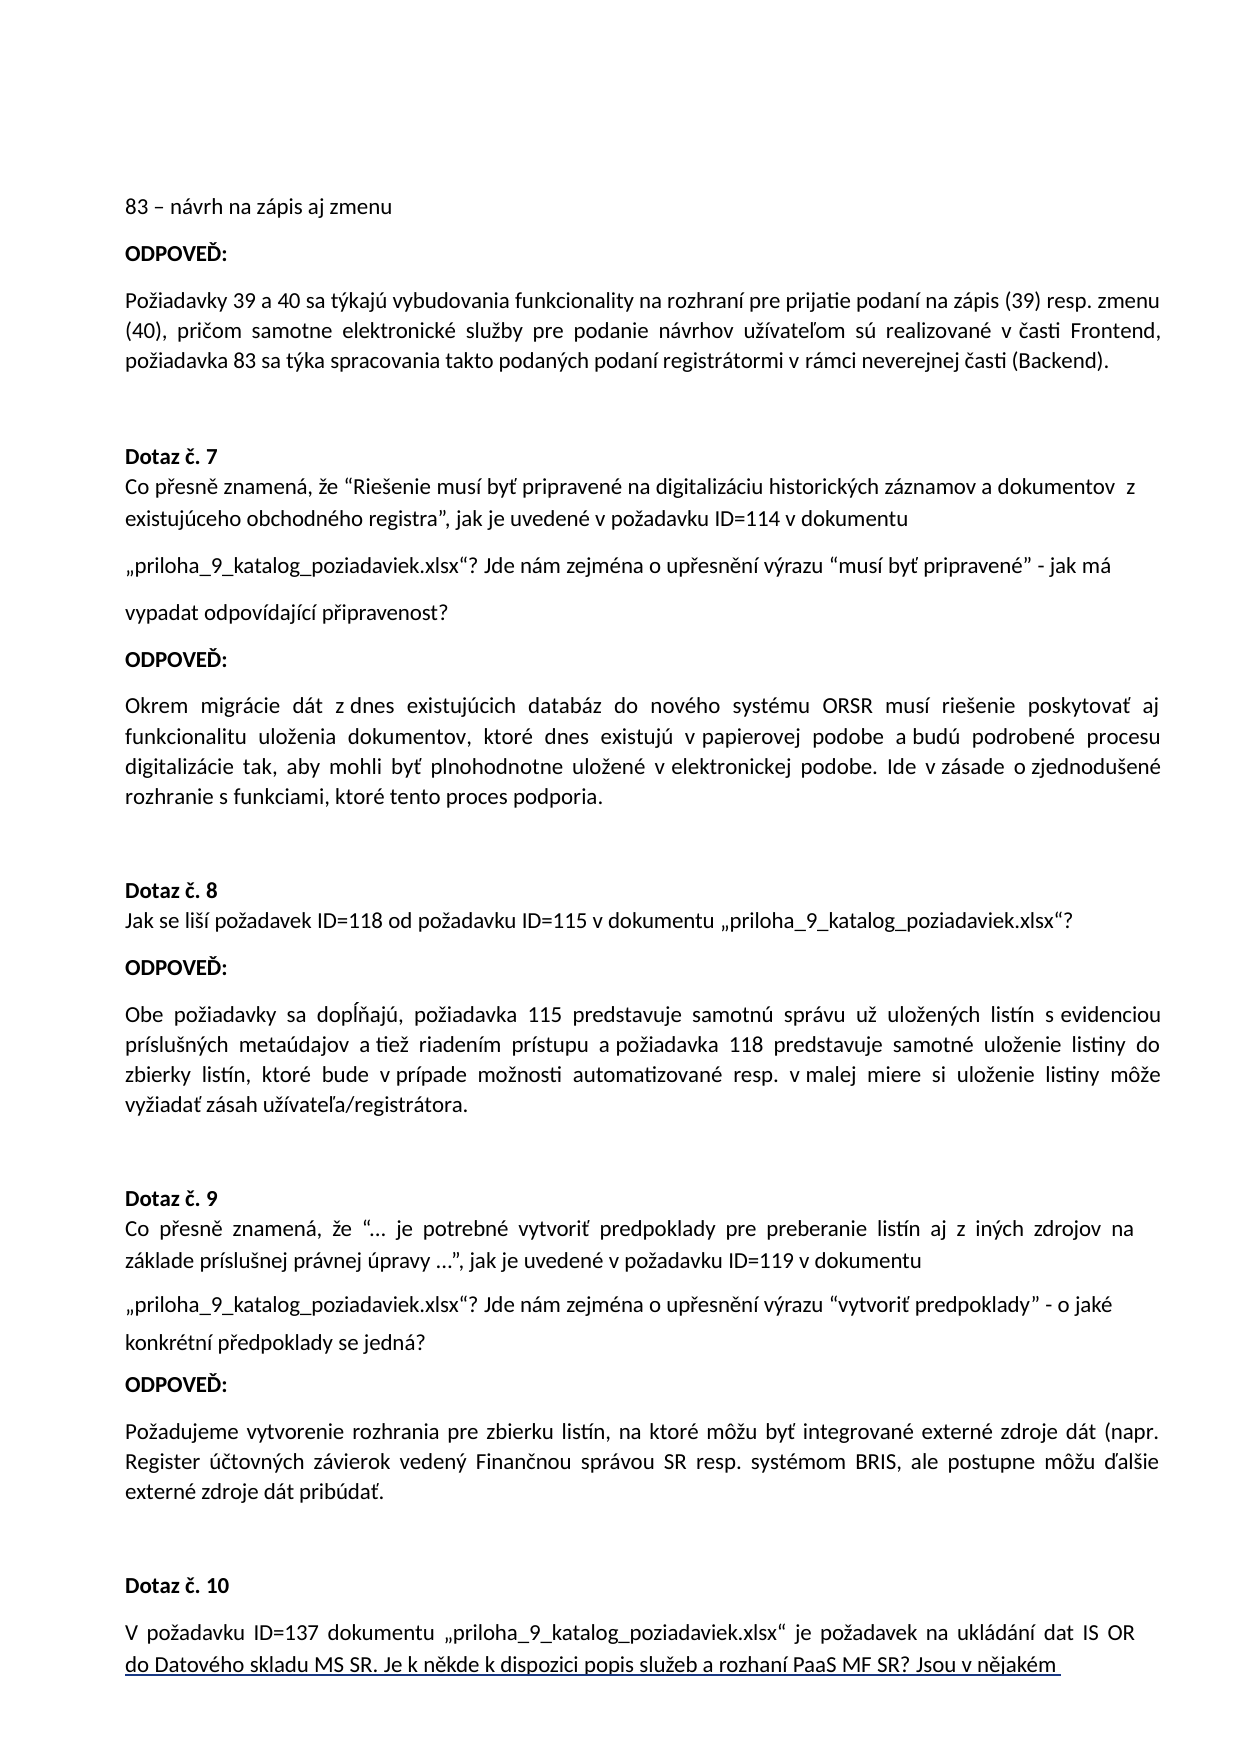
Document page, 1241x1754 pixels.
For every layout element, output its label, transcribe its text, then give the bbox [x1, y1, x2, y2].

text konkrétní předpoklady se jedná? [125, 1332, 1161, 1356]
text ODPOVEĎ: [125, 953, 1161, 981]
text Co přesně znamená, že “Riešenie musí byť pripravené na digitalizáciu historických záznamov a dokumentov z existujúceho obchodného registra”, jak je uvedené v požadavku ID=114 v dokumentu [125, 472, 1135, 532]
text Požiadavky 39 a 40 sa týkajú vybudovania funkcionality na rozhraní pre prijatie podaní na zápis (39) resp. zmenu (40), pričom samotne elektronické služby pre podanie návrhov užívateľom sú realizované v časti Frontend, požiadavka 83 sa týka spracovania takto podaných podaní registrátormi v rámci neverejnej časti (Backend). [125, 286, 1161, 374]
text ODPOVEĎ: [125, 645, 1161, 673]
text vypadat odpovídající připravenost? [125, 598, 1161, 626]
text Dotaz č. 10 [125, 1571, 1161, 1599]
text Obe požiadavky sa dopĺňajú, požiadavka 115 predstavuje samotnú správu už uložených listín s evidenciou príslušných metaúdajov a tiež riadením prístupu a požiadavka 118 predstavuje samotné uloženie listiny do zbierky listín, ktoré bude v prípade možnosti automatizované resp. v malej miere si uloženie listiny môže vyžiadať zásah užívateľa/registrátora. [125, 1000, 1161, 1118]
text ODPOVEĎ: [125, 1370, 1161, 1398]
text 83 – návrh na zápis aj zmenu [125, 192, 1161, 220]
text V požadavku ID=137 dokumentu „priloha_9_katalog_poziadaviek.xlsx“ je požadavek na ukládání dat IS OR do Datového skladu MS SR. Je k někde k dispozici popis služeb a rozhaní PaaS MF SR? Jsou v nějakém [125, 1618, 1135, 1678]
subtitle Dotaz č. 8 [125, 876, 1161, 904]
subtitle Dotaz č. 9 [125, 1184, 1161, 1212]
text „priloha_9_katalog_poziadaviek.xlsx“? Jde nám zejména o upřesnění výrazu “vytvoriť predpoklady” - o jaké [125, 1293, 1161, 1317]
text Co přesně znamená, že “... je potrebné vytvoriť predpoklady pre preberanie listín aj z iných zdrojov na základe príslušnej právnej úpravy ...”, jak je uvedené v požadavku ID=119 v dokumentu [125, 1214, 1135, 1274]
text Okrem migrácie dát z dnes existujúcich databáz do nového systému ORSR musí riešenie poskytovať aj funkcionalitu uloženia dokumentov, ktoré dnes existujú v papierovej podobe a budú podrobené procesu digitalizácie tak, aby mohli byť plnohodnotne uložené v elektronickej podobe. Ide v zásade o zjednodušené rozhranie s funkciami, ktoré tento proces podporia. [125, 692, 1161, 810]
text ODPOVEĎ: [125, 239, 1161, 267]
text Požadujeme vytvorenie rozhrania pre zbierku listín, na ktoré môžu byť integrované externé zdroje dát (napr. Register účtovných závierok vedený Finančnou správou SR resp. systémom BRIS, ale postupne môžu ďalšie externé zdroje dát pribúdať. [125, 1417, 1161, 1506]
text Jak se liší požadavek ID=118 od požadavku ID=115 v dokumentu „priloha_9_katalog_poziadaviek.xlsx“? [125, 906, 1161, 934]
subtitle Dotaz č. 7 [125, 442, 1161, 470]
text „priloha_9_katalog_poziadaviek.xlsx“? Jde nám zejména o upřesnění výrazu “musí byť pripravené” - jak má [125, 551, 1161, 579]
